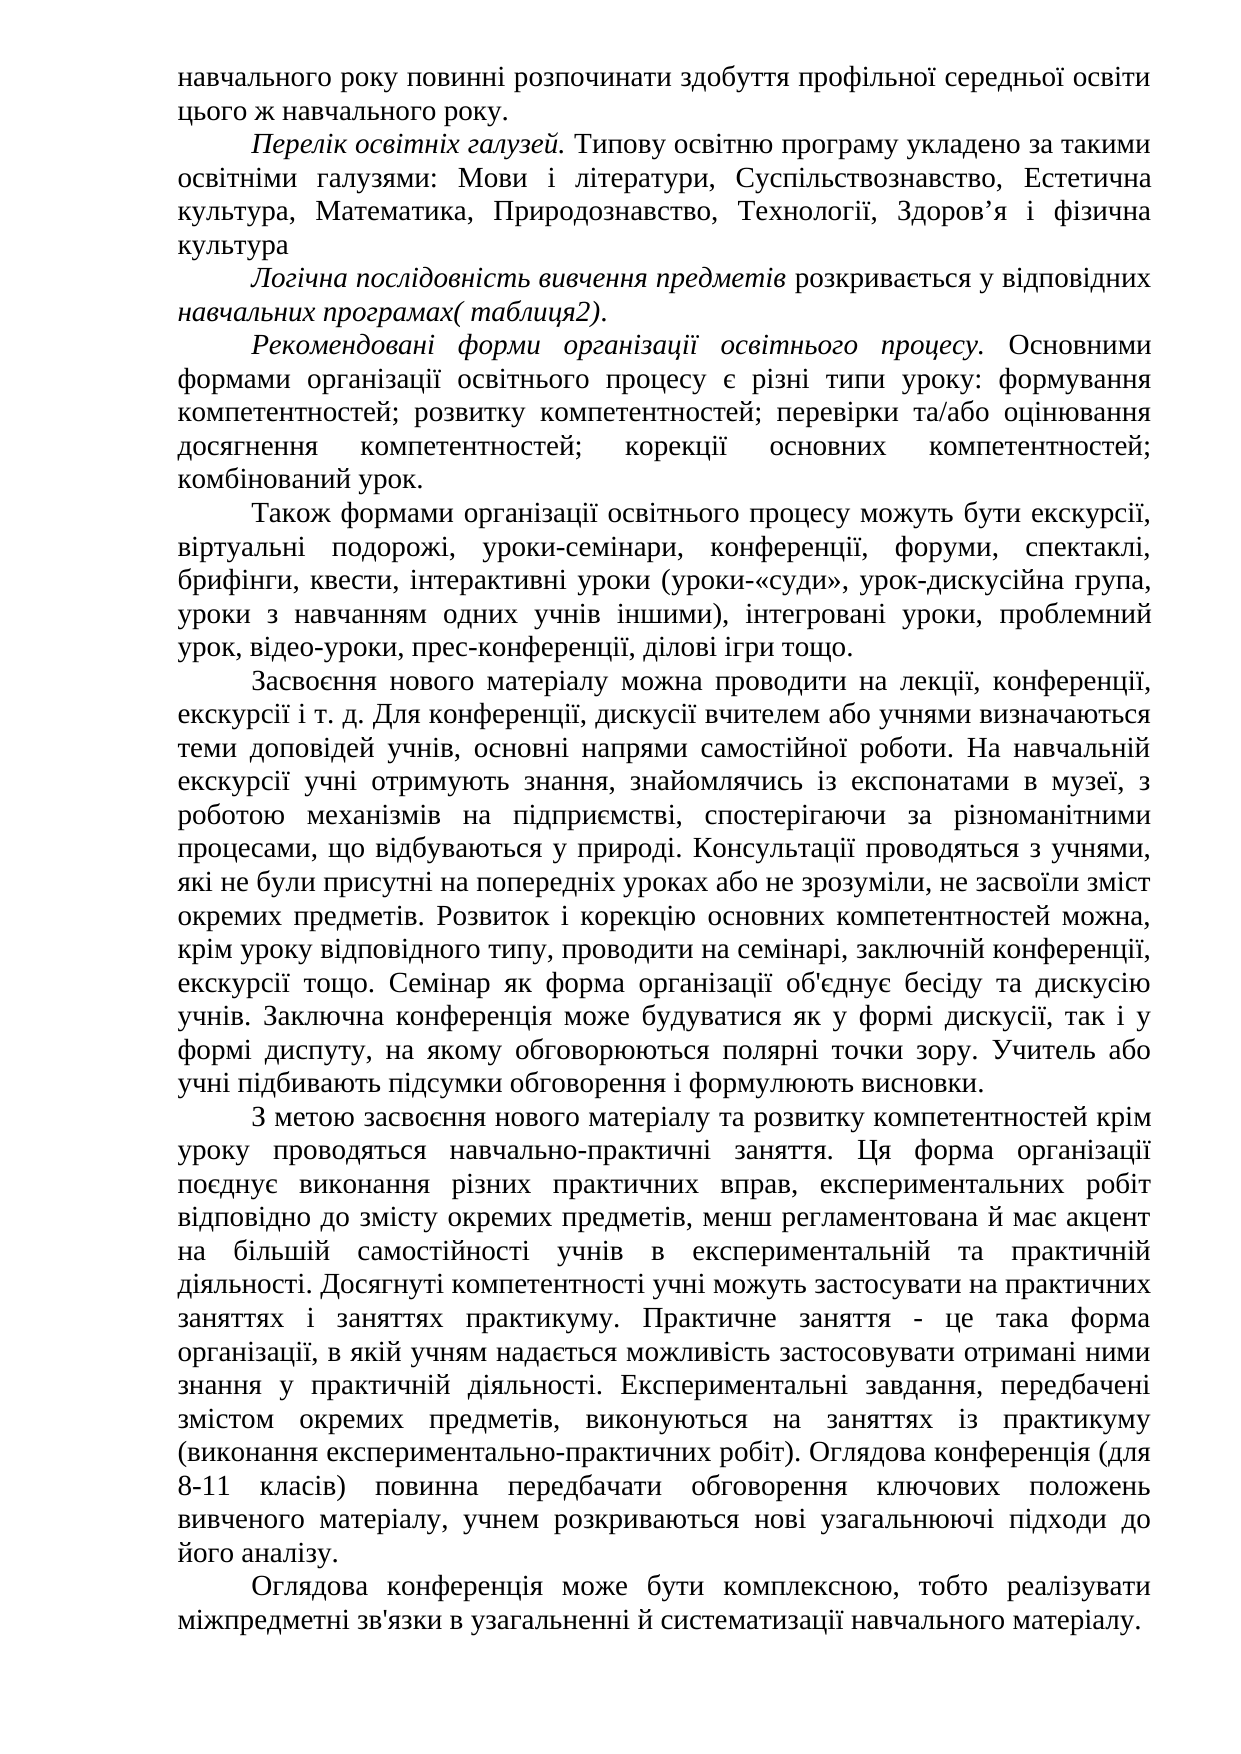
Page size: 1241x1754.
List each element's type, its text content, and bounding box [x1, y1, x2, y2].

text Також формами організації освітнього процесу можуть бути екскурсії, віртуальні подорожі, уроки-семінари, конференції, форуми, спектаклі, брифінги, квести, інтерактивні уроки (уроки-«суди», урок-дискусійна група, уроки з навчанням одних учнів іншими), інтегровані уроки, проблемний урок, відео-уроки, прес-конференції, ділові ігри тощо. [177, 495, 1152, 663]
text Рекомендовані форми організації освітнього процесу. Основними формами організації освітнього процесу є різні типи уроку: формування компетентностей; розвитку компетентностей; перевірки та/або оцінювання досягнення компетентностей; корекції основних компетентностей; комбінований урок. [177, 327, 1152, 495]
text Перелік освітніх галузей. Типову освітню програму укладено за такими освітніми галузями: Мови і літератури, Суспільствознавство, Естетична культура, Математика, Природознавство, Технології, Здоров’я і фізична культура [177, 126, 1152, 260]
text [177, 59, 1152, 126]
text Оглядова конференція може бути комплексною, тобто реалізувати міжпредметні зв'язки в узагальненні й систематизації навчального матеріалу. [177, 1568, 1152, 1636]
text З метою засвоєння нового матеріалу та розвитку компетентностей крім уроку проводяться навчально-практичні заняття. Ця форма організації поєднує виконання різних практичних вправ, експериментальних робіт відповідно до змісту окремих предметів, менш регламентована й має акцент на більшій самостійності учнів в експериментальній та практичній діяльності. Досягнуті компетентності учні можуть застосувати на практичних заняттях і заняттях практикуму. Практичне заняття - це така форма організації, в якій учням надається можливість застосовувати отримані ними знання у практичній діяльності. Експериментальні завдання, передбачені змістом окремих предметів, виконуються на заняттях із практикуму (виконання експериментально-практичних робіт). Оглядова конференція (для 8-11 класів) повинна передбачати обговорення ключових положень вивченого матеріалу, учнем розкриваються нові узагальнюючі підходи до його аналізу. [177, 1099, 1152, 1568]
text Засвоєння нового матеріалу можна проводити на лекції, конференції, екскурсії і т. д. Для конференції, дискусії вчителем або учнями визначаються теми доповідей учнів, основні напрями самостійної роботи. На навчальній екскурсії учні отримують знання, знайомлячись із експонатами в музеї, з роботою механізмів на підприємстві, спостерігаючи за різноманітними процесами, що відбуваються у природі. Консультації проводяться з учнями, які не були присутні на попередніх уроках або не зрозуміли, не засвоїли зміст окремих предметів. Розвиток і корекцію основних компетентностей можна, крім уроку відповідного типу, проводити на семінарі, заключній конференції, екскурсії тощо. Семінар як форма організації об'єднує бесіду та дискусію учнів. Заключна конференція може будуватися як у формі дискусії, так і у формі диспуту, на якому обговорюються полярні точки зору. Учитель або учні підбивають підсумки обговорення і формулюють висновки. [177, 663, 1152, 1099]
text Логічна послідовність вивчення предметів розкривається у відповідних навчальних програмах( таблиця2). [177, 260, 1152, 327]
